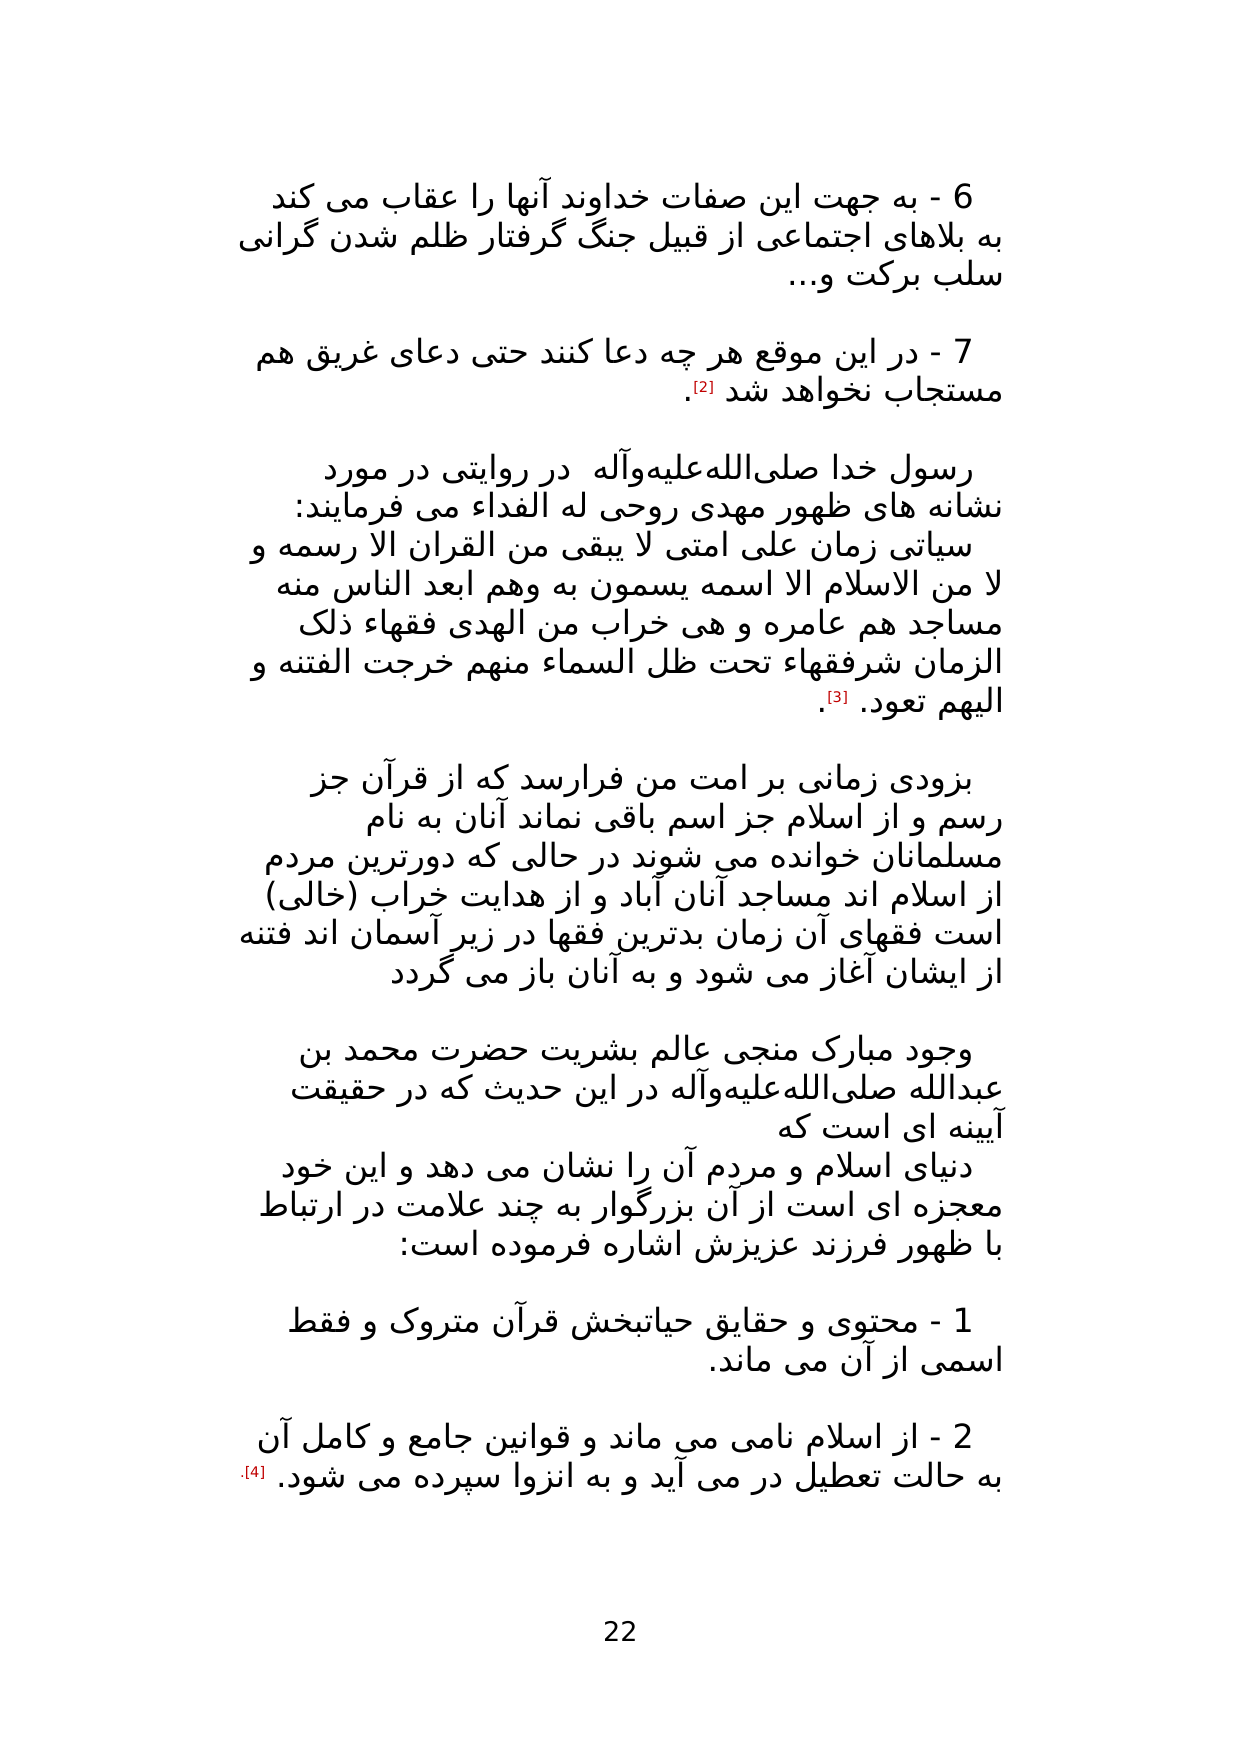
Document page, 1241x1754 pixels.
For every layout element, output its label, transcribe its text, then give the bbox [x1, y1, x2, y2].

text 7 - در این موقع هر چه دعا کنند حتی دعای غریق هم مستجاب نخواهد شد [2]. [236, 332, 1004, 410]
text بزودی زمانی بر امت من فرارسد که از قرآن جز رسم و از اسلام جز اسم باقی نماند آنان به نام مسلمانان خوانده می شوند در حالی که دورترین مردم از اسلام اند مساجد آنان آباد و از هدایت خراب (خالی) است فقهای آن زمان بدترین فقها در زیر آسمان اند فتنه از ایشان آغاز می شود و به آنان باز می گردد [236, 758, 1004, 992]
text سیاتی زمان علی امتی لا یبقی من القران الا رسمه و لا من الاسلام الا اسمه یسمون به وهم ابعد الناس منه مساجد هم عامره و هی خراب من الهدی فقهاء ذلک الزمان شرفقهاء تحت ظل السماء منهم خرجت الفتنه و الیهم تعود. [3]. [236, 526, 1004, 720]
text 6 - به جهت این صفات خداوند آنها را عقاب می کند به بلاهای اجتماعی از قبیل جنگ گرفتار ظلم شدن گرانی سلب برکت و... [236, 177, 1004, 294]
text رسول خدا صلى‌الله‌عليه‌وآله در روایتی در مورد نشانه های ظهور مهدی روحی له الفداء می فرمایند: [236, 448, 1004, 526]
text 1 - محتوی و حقایق حیاتبخش قرآن متروک و فقط اسمی از آن می ماند. [236, 1301, 1004, 1379]
text وجود مبارک منجی عالم بشریت حضرت محمد بن عبدالله صلى‌الله‌عليه‌وآله در این حدیث که در حقیقت آیینه ای است که [236, 1030, 1004, 1146]
text دنیای اسلام و مردم آن را نشان می دهد و این خود معجزه ای است از آن بزرگوار به چند علامت در ارتباط با ظهور فرزند عزیزش اشاره فرموده است: [236, 1146, 1004, 1263]
text 2 - از اسلام نامی می ماند و قوانین جامع و کامل آن به حالت تعطیل در می آید و به انزوا سپرده می شود. [4]. [236, 1417, 1004, 1495]
